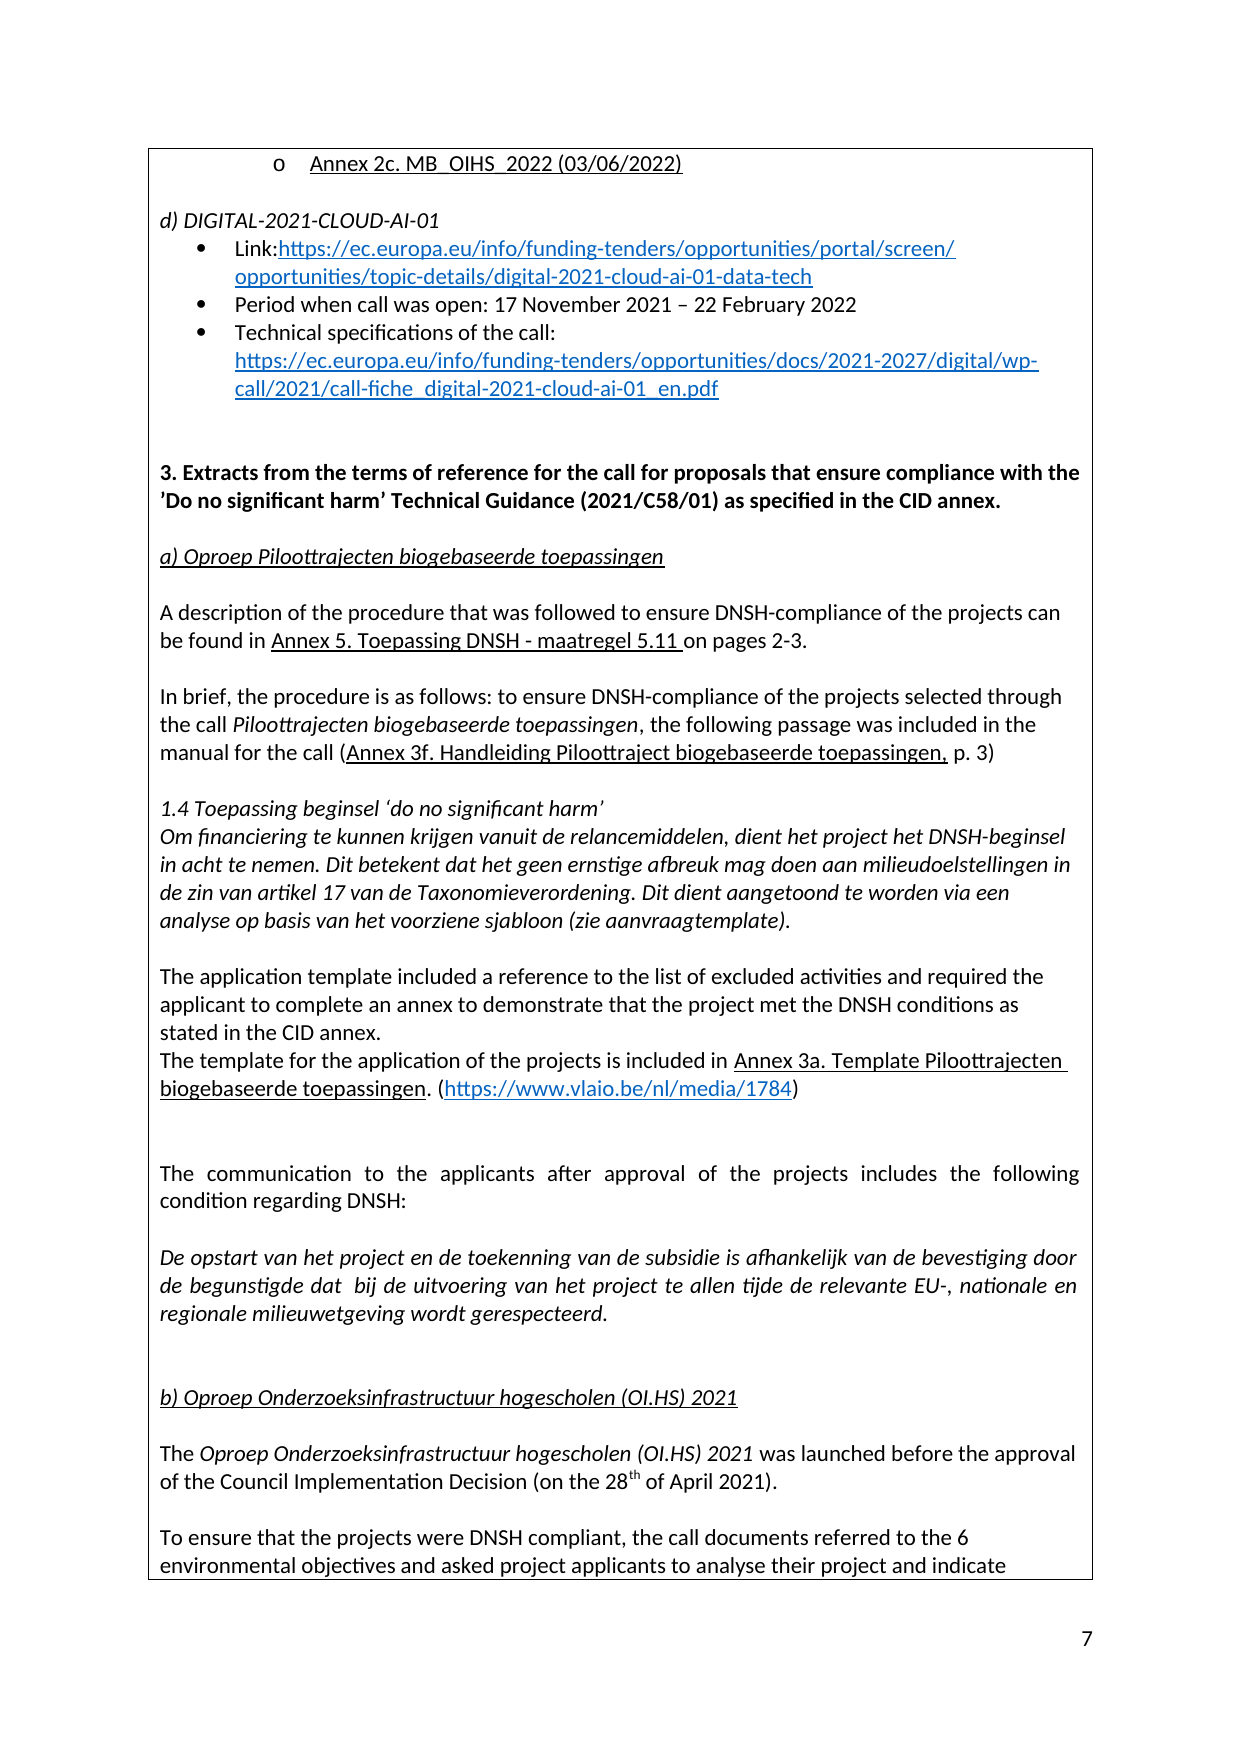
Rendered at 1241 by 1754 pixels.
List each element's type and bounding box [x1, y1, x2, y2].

table_header [149, 149, 1092, 1579]
